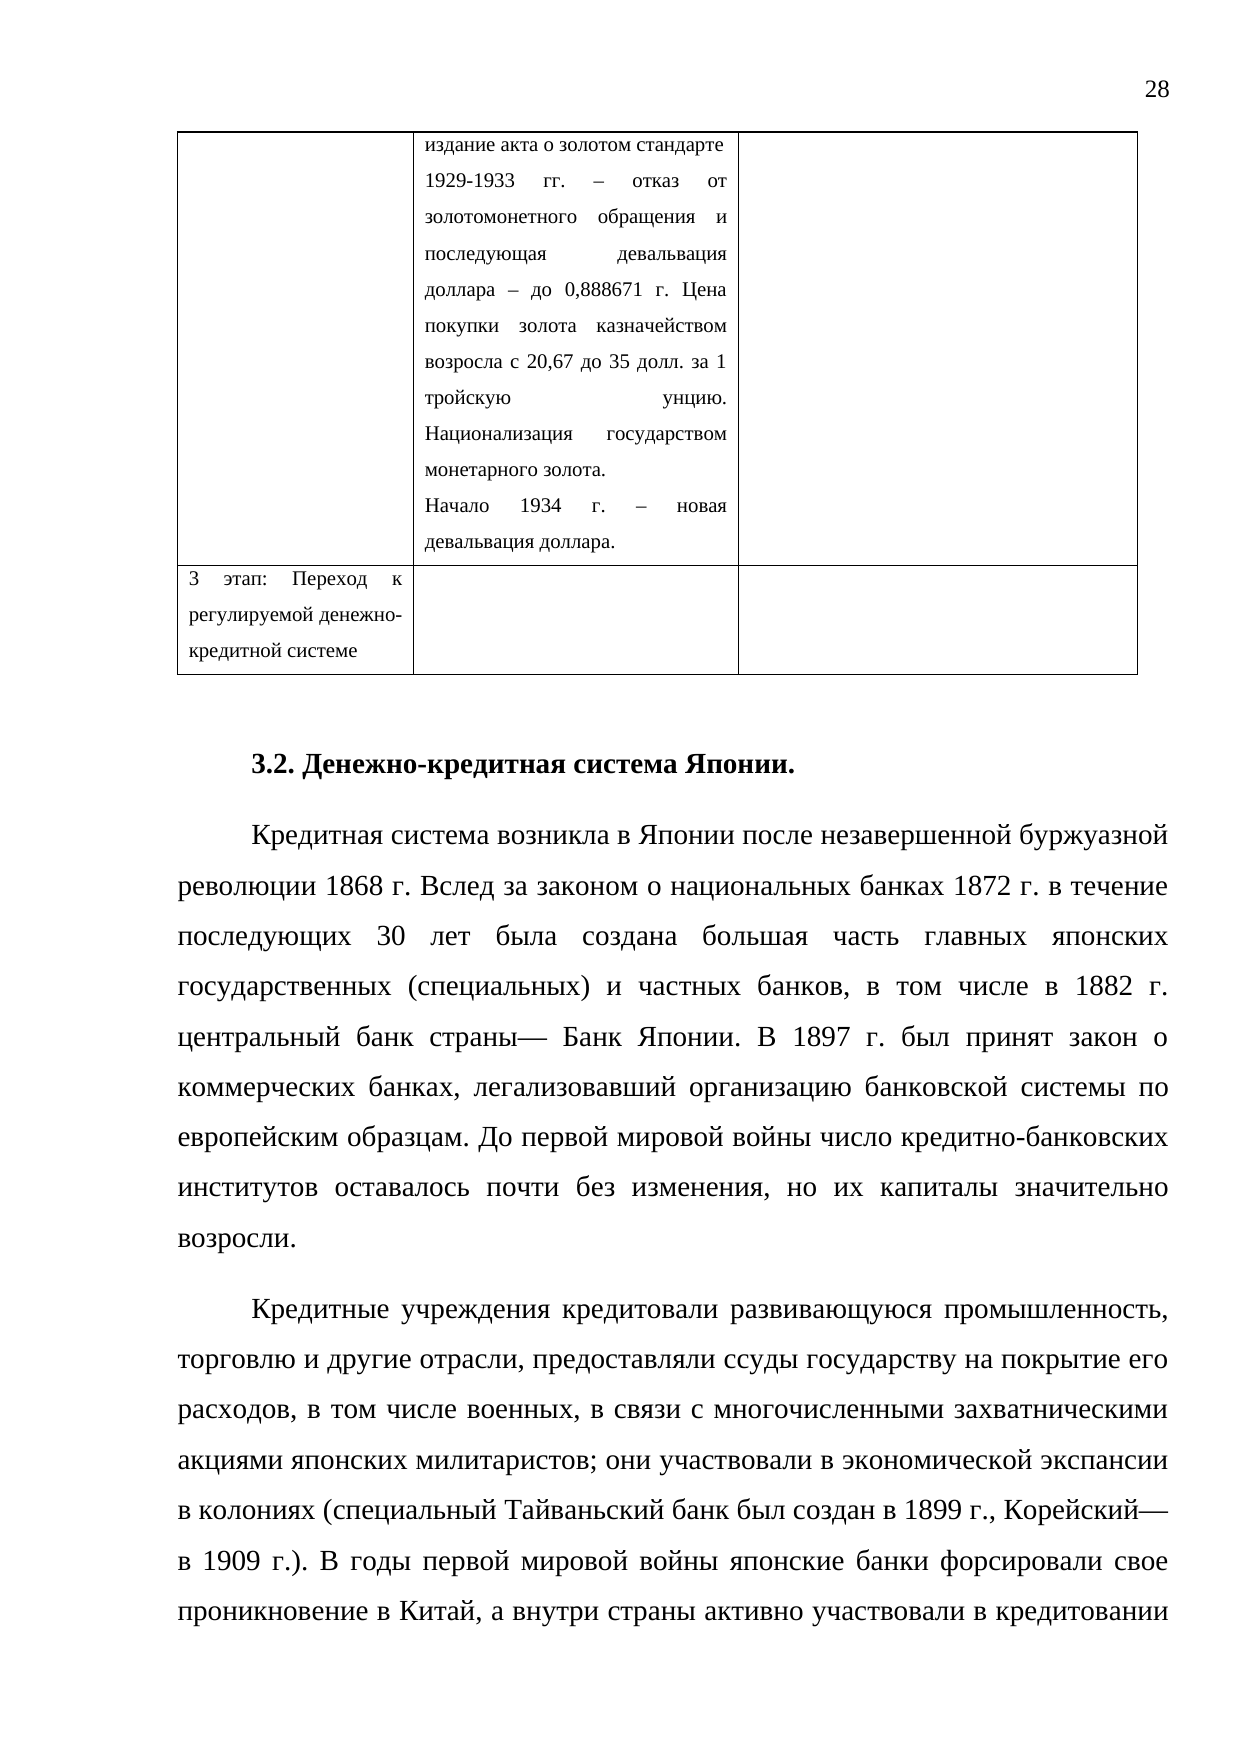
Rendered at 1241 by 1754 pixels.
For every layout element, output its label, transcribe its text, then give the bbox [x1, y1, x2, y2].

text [177, 1291, 1169, 1626]
text 3.2. Денежно-кредитная система Японии. [177, 746, 1169, 780]
table_cell [414, 566, 738, 674]
table_cell 3 этап: Переход к регулируемой денежно-кредитной системе [178, 566, 413, 674]
table_cell [739, 566, 1137, 674]
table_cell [414, 133, 738, 565]
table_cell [739, 133, 1137, 565]
text Кредитная система возникла в Японии после незавершенной буржуазной революции 1868 г. Вслед за законом о национальных банках 1872 г. в течение последующих 30 лет была создана большая часть главных японских государственных (специальных) и частных банков, в том числе в 1882 г. центральный банк страны— Банк Японии. В 1897 г. был принят закон о коммерческих банках, легализовавший организацию банковской системы по европейским образцам. До первой мировой войны число кредитно-банковских институтов оставалось почти без изменения, но их капиталы значительно возросли. [177, 817, 1169, 1253]
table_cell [178, 133, 413, 565]
